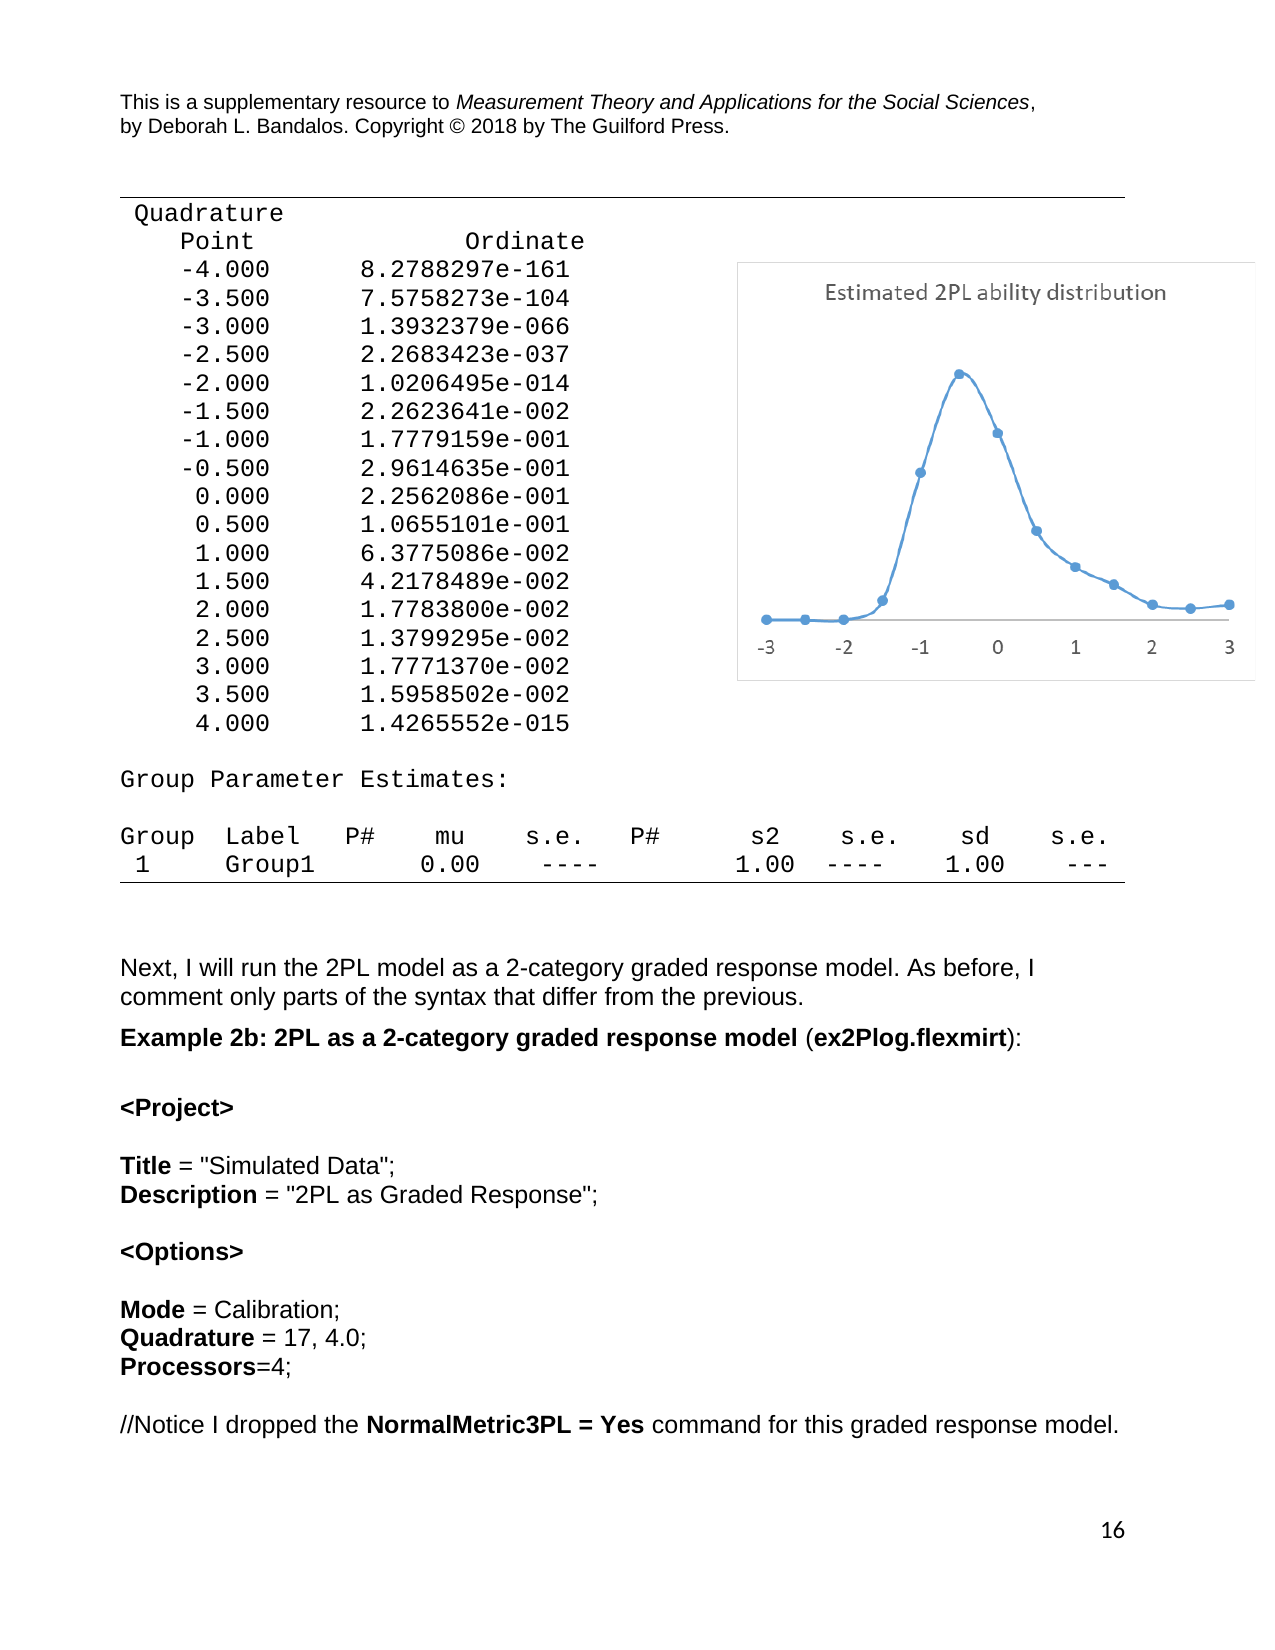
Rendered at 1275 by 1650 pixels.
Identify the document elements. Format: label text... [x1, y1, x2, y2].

text 3.500 1.5958502e-002 [120, 682, 1125, 710]
text Quadrature [120, 198, 1125, 229]
text Example 2b: 2PL as a 2-category graded response model (ex2Plog.flexmirt): [120, 1023, 1125, 1052]
text -1.000 1.7779159e-001 [120, 427, 737, 455]
text -3.000 1.3932379e-066 [120, 314, 737, 342]
text -4.000 8.2788297e-161 [120, 257, 1125, 285]
text Description = "2PL as Graded Response"; [120, 1180, 1125, 1208]
text Group Parameter Estimates: [120, 767, 1125, 795]
text 4.000 1.4265552e-015 [120, 710, 1125, 739]
text 1 Group1 0.00 ---- 1.00 ---- 1.00 --- [120, 849, 1125, 882]
text 0.000 2.2562086e-001 [120, 484, 737, 512]
text Quadrature = 17, 4.0; [120, 1323, 1125, 1352]
text 1.500 4.2178489e-002 [120, 569, 737, 597]
text -0.500 2.9614635e-001 [120, 455, 737, 484]
text -3.500 7.5758273e-104 [120, 285, 737, 314]
picture [737, 262, 1256, 681]
text -2.500 2.2683423e-037 [120, 342, 737, 370]
text -1.500 2.2623641e-002 [120, 399, 737, 427]
text Title = "Simulated Data"; [120, 1151, 1125, 1180]
text -2.000 1.0206495e-014 [120, 370, 737, 399]
text Processors=4; [120, 1352, 1125, 1381]
text //Notice I dropped the NormalMetric3PL = Yes command for this graded response model. [120, 1410, 1125, 1438]
text 1.000 6.3775086e-002 [120, 540, 737, 569]
text <Project> [120, 1093, 1125, 1122]
text Group Label P# mu s.e. P# s2 s.e. sd s.e. [120, 824, 1125, 849]
text 2.000 1.7783800e-002 [120, 597, 737, 625]
text 2.500 1.3799295e-002 [120, 625, 737, 654]
text Next, I will run the 2PL model as a 2-category graded response model. As before, I comment only parts of the syntax that differ from the previous. [120, 953, 1125, 1011]
text <Options> [120, 1237, 1125, 1266]
text 0.500 1.0655101e-001 [120, 512, 737, 540]
text Point Ordinate [120, 229, 1125, 257]
text Mode = Calibration; [120, 1295, 1125, 1323]
text 3.000 1.7771370e-002 [120, 654, 1125, 682]
